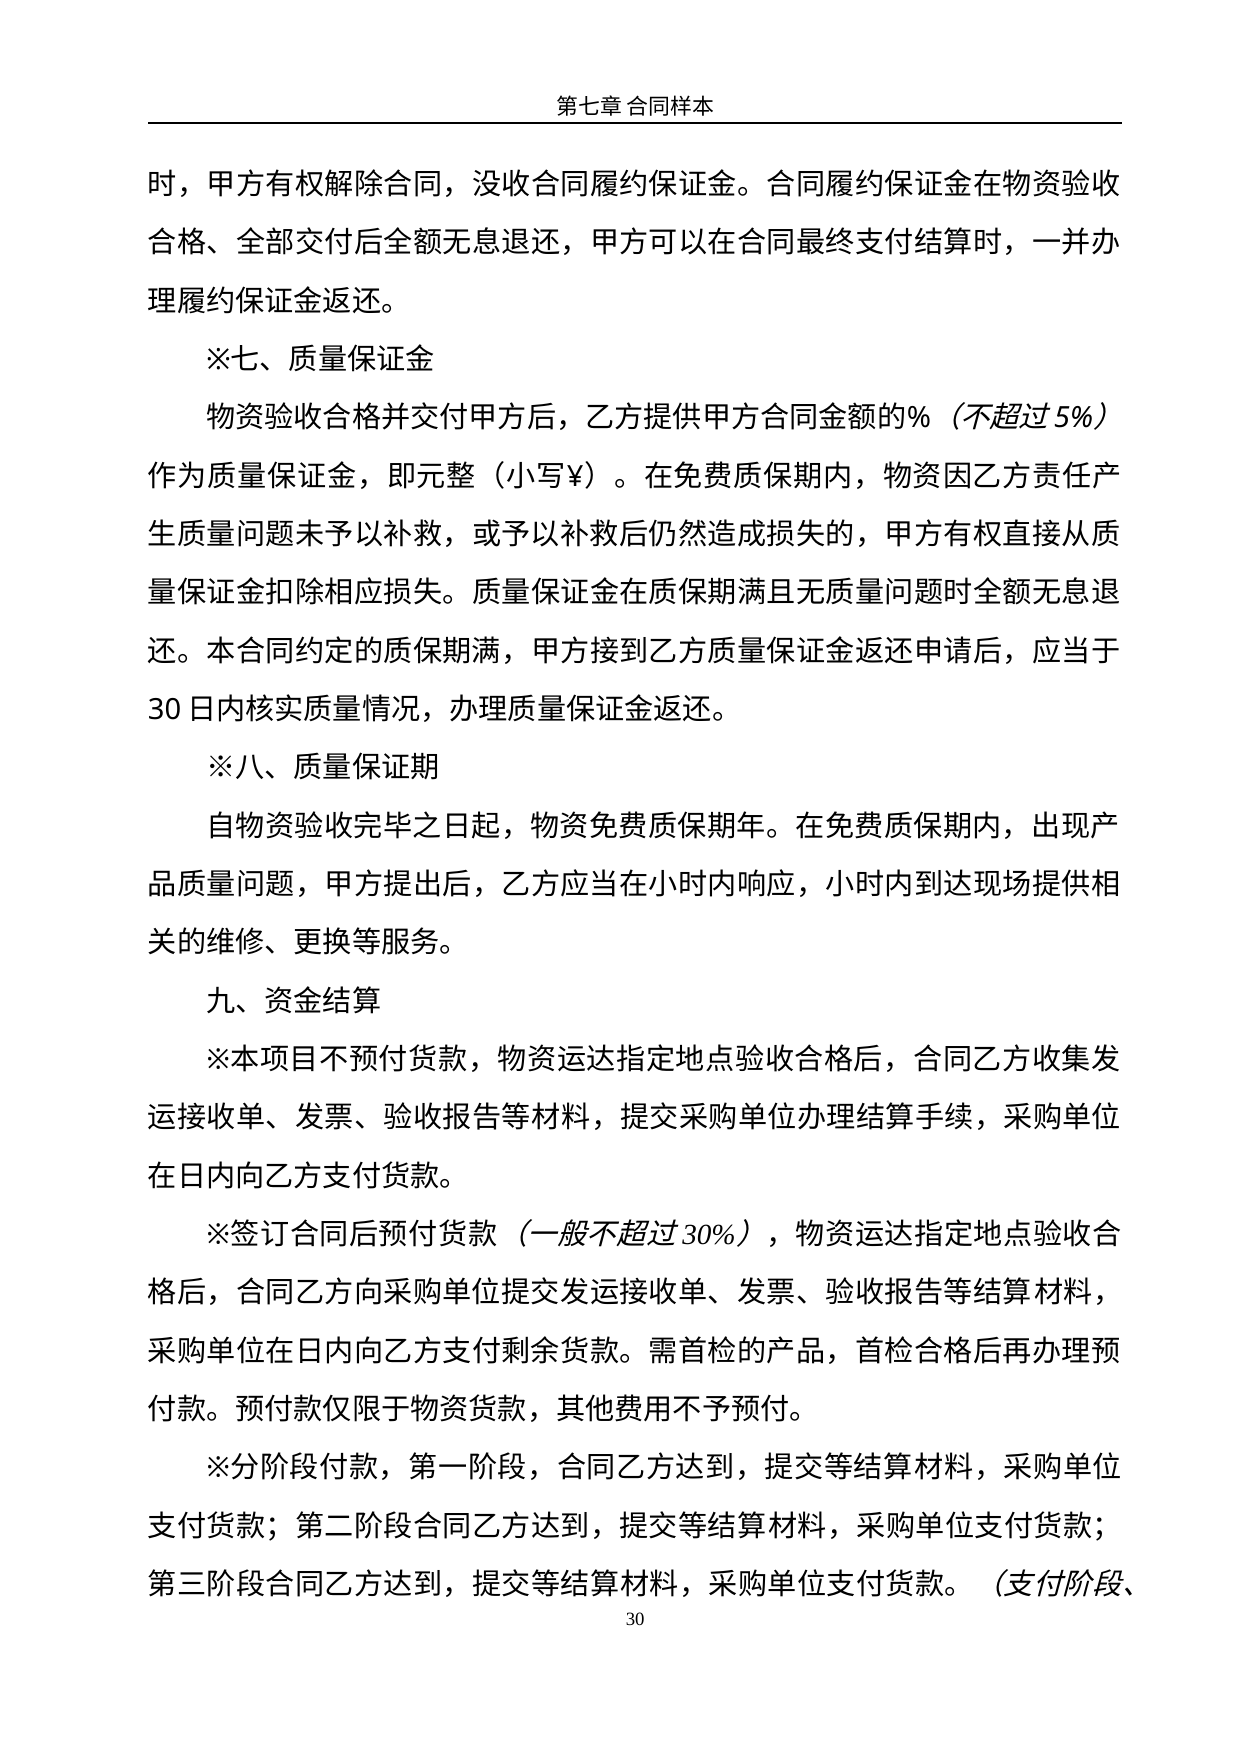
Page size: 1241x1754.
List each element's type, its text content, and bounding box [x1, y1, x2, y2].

text ※七、质量保证金 [148, 323, 1122, 381]
text ※签订合同后预付货款（一般不超过30%），物资运达指定地点验收合格后，合同乙方向采购单位提交发运接收单、发票、验收报告等结算材料，采购单位在日内向乙方支付剩余货款。需首检的产品，首检合格后再办理预付款。预付款仅限于物资货款，其他费用不予预付。 [148, 1198, 1122, 1431]
subtitle ※八、质量保证期 [148, 731, 1122, 789]
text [148, 148, 1122, 323]
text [148, 1431, 1122, 1606]
text 物资验收合格并交付甲方后，乙方提供甲方合同金额的%（不超过5%）作为质量保证金，即元整（小写¥）。在免费质保期内，物资因乙方责任产生质量问题未予以补救，或予以补救后仍然造成损失的，甲方有权直接从质量保证金扣除相应损失。质量保证金在质保期满且无质量问题时全额无息退还。本合同约定的质保期满，甲方接到乙方质量保证金返还申请后，应当于30日内核实质量情况，办理质量保证金返还。 [148, 381, 1122, 731]
subtitle 九、资金结算 [148, 964, 1122, 1023]
text ※本项目不预付货款，物资运达指定地点验收合格后，合同乙方收集发运接收单、发票、验收报告等材料，提交采购单位办理结算手续，采购单位在日内向乙方支付货款。 [148, 1023, 1122, 1198]
text 自物资验收完毕之日起，物资免费质保期年。在免费质保期内，出现产品质量问题，甲方提出后，乙方应当在小时内响应，小时内到达现场提供相关的维修、更换等服务。 [148, 789, 1122, 964]
